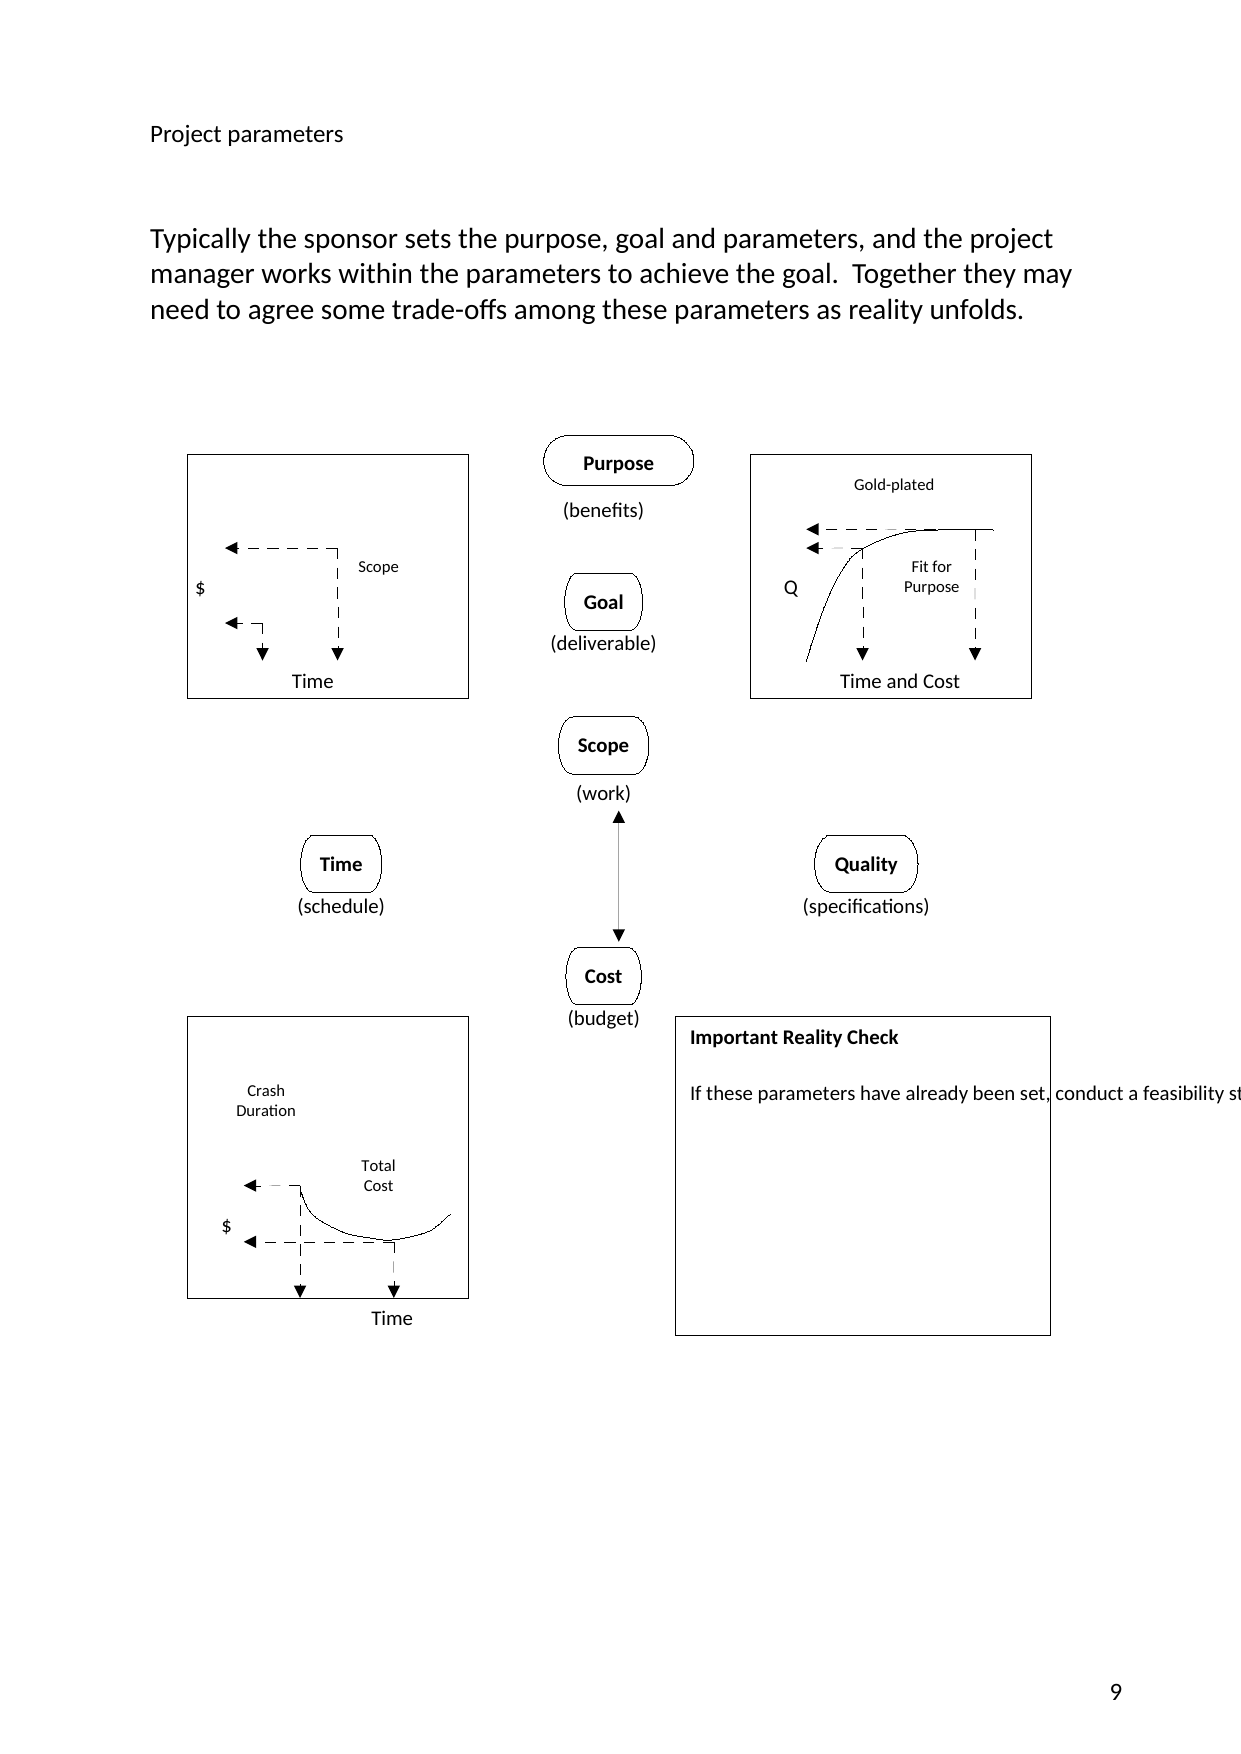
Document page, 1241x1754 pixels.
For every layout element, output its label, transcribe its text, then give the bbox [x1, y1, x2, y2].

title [150, 118, 1122, 149]
text Typically the sponsor sets the purpose, goal and parameters, and the project manager works within the parameters to achieve the goal. Together they may need to agree some trade-offs among these parameters as reality unfolds. [150, 220, 1122, 327]
